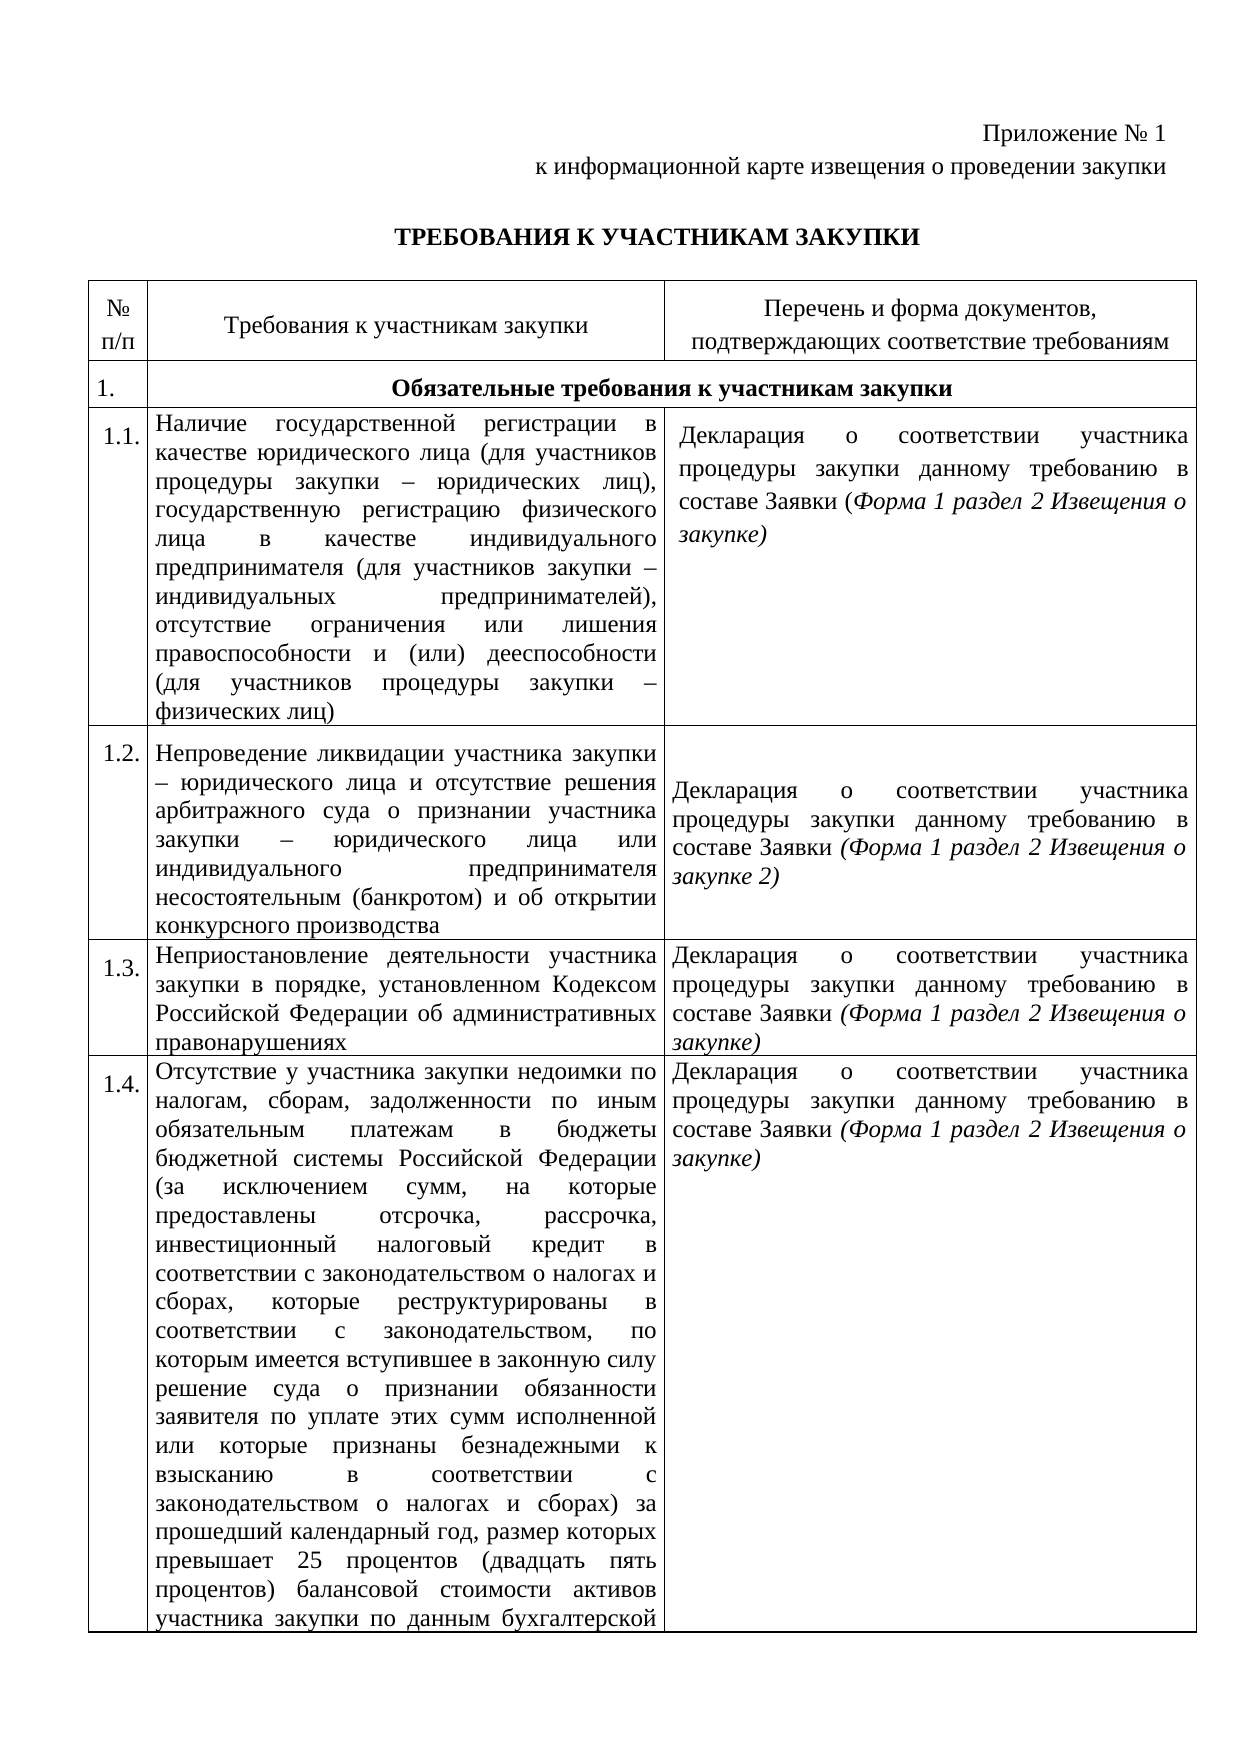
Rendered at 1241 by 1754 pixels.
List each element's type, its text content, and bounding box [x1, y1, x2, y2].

table_cell Декларация о соответствии участника процедуры закупки данному требованию в составе Заявки (Форма 1 раздел 2 Извещения о закупке) [665, 408, 1196, 724]
table_cell Непроведение ликвидации участника закупки – юридического лица и отсутствие решения арбитражного суда о признании участника закупки – юридического лица или индивидуального предпринимателя несостоятельным (банкротом) и об открытии конкурсного производства [148, 726, 664, 939]
table_cell Обязательные требования к участникам закупки [148, 361, 1196, 407]
table_cell Декларация о соответствии участника процедуры закупки данному требованию в составе Заявки (Форма 1 раздел 2 Извещения о закупке 2) [665, 726, 1196, 939]
table_header Требования к участникам закупки [148, 281, 664, 360]
table_cell [89, 1056, 147, 1631]
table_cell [665, 1056, 1196, 1631]
table_cell Декларация о соответствии участника процедуры закупки данному требованию в составе Заявки (Форма 1 раздел 2 Извещения о закупке) [665, 940, 1196, 1055]
text ТРЕБОВАНИЯ К УЧАСТНИКАМ ЗАКУПКИ [148, 222, 1166, 250]
table_cell Неприостановление деятельности участника закупки в порядке, установленном Кодексом Российской Федерации об административных правонарушениях [148, 940, 664, 1055]
table_cell [89, 726, 147, 939]
table_cell [89, 408, 147, 724]
table_cell [89, 940, 147, 1055]
table_cell Наличие государственной регистрации в качестве юридического лица (для участников процедуры закупки – юридических лиц), государственную регистрацию физического лица в качестве индивидуального предпринимателя (для участников закупки – индивидуальных предпринимателей), отсутствие ограничения или лишения правоспособности и (или) дееспособности (для участников процедуры закупки – физических лиц) [148, 408, 664, 724]
table_header Перечень и форма документов, подтверждающих соответствие требованиям [665, 281, 1196, 360]
table_cell [89, 361, 147, 407]
text Приложение № 1 к информационной карте извещения о проведении закупки [148, 118, 1166, 180]
table_header № п/п [89, 281, 147, 360]
